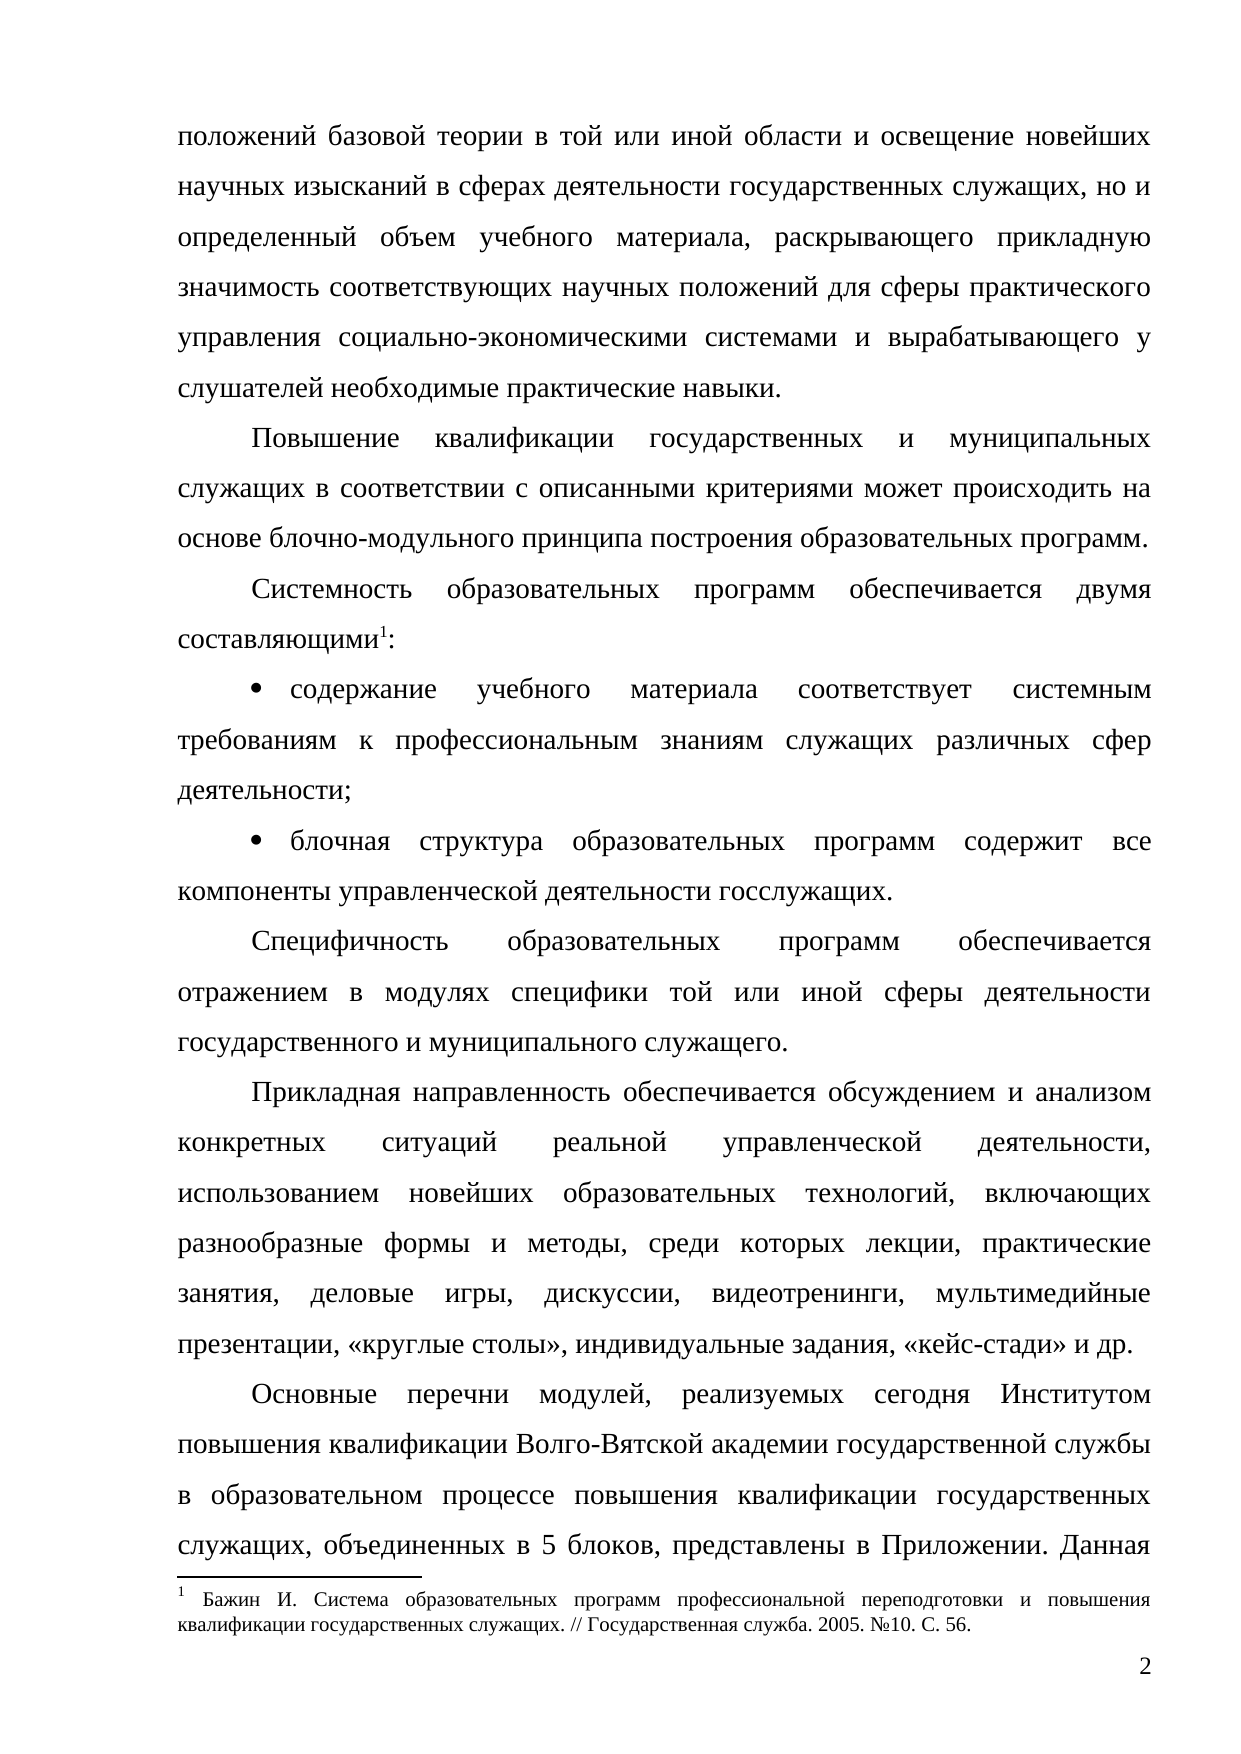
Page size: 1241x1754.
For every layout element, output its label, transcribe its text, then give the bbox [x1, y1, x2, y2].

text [177, 1376, 1152, 1561]
text Системность образовательных программ обеспечивается двумя составляющими: [177, 571, 1152, 655]
text Прикладная направленность обеспечивается обсуждением и анализом конкретных ситуаций реальной управленческой деятельности, использованием новейших образовательных технологий, включающих разнообразные формы и методы, среди которых лекции, практические занятия, деловые игры, дискуссии, видеотренинги, мультимедийные презентации, «круглые столы», индивидуальные задания, «кейс-стади» и др. [177, 1074, 1152, 1359]
list содержание учебного материала соответствует системным требованиям к профессиональным знаниям служащих различных сфер деятельности; [177, 672, 1152, 806]
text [177, 118, 1152, 403]
text Специфичность образовательных программ обеспечивается отражением в модулях специфики той или иной сферы деятельности государственного и муниципального служащего. [177, 923, 1152, 1057]
list блочная структура образовательных программ содержит все компоненты управленческой деятельности госслужащих. [177, 823, 1152, 907]
text Повышение квалификации государственных и муниципальных служащих в соответствии с описанными критериями может происходить на основе блочно-модульного принципа построения образовательных программ. [177, 420, 1152, 554]
